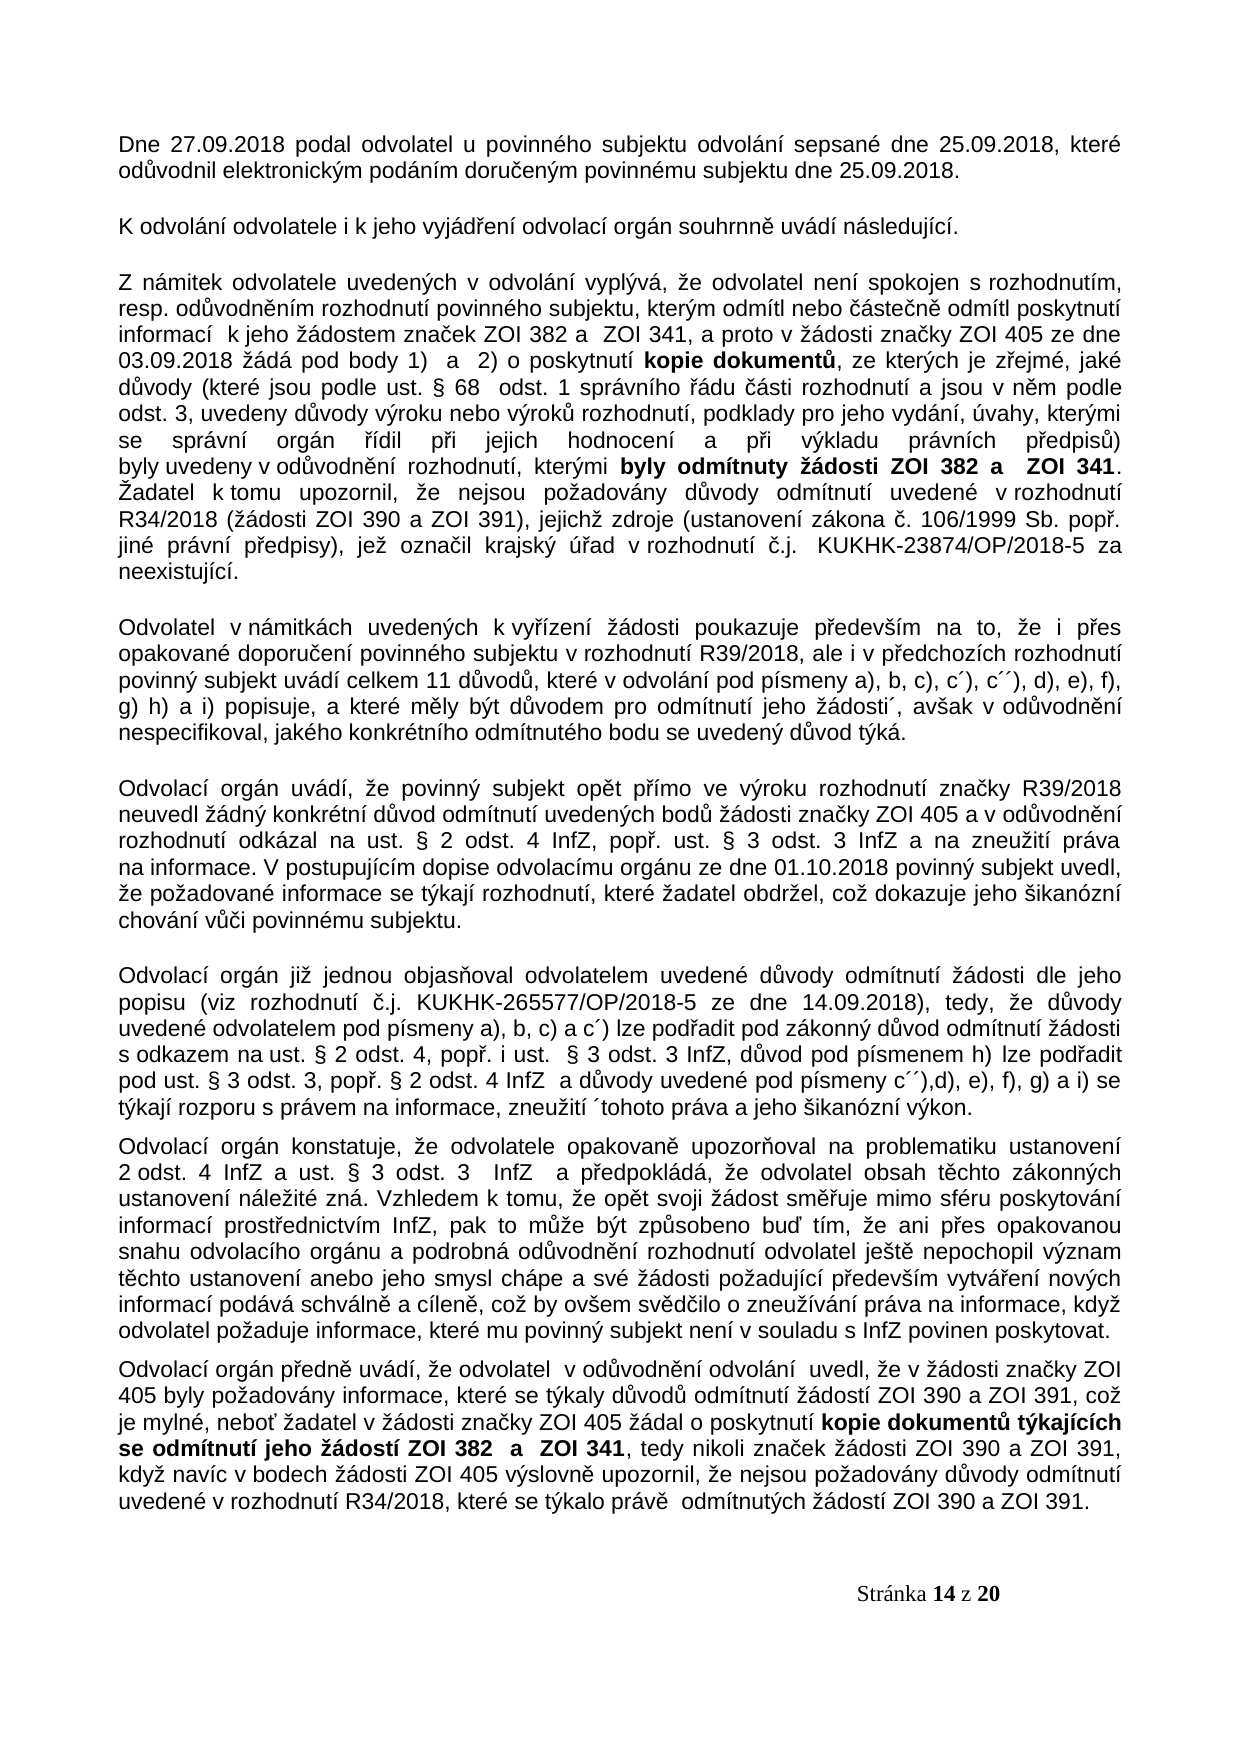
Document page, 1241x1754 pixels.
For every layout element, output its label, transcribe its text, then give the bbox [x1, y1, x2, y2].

text Odvolací orgán předně uvádí, že odvolatel v odůvodnění odvolání uvedl, že v žádosti značky ZOI 405 byly požadovány informace, které se týkaly důvodů odmítnutí žádostí ZOI 390 a ZOI 391, což je mylné, neboť žadatel v žádosti značky ZOI 405 žádal o poskytnutí kopie dokumentů týkajících se odmítnutí jeho žádostí ZOI 382 a ZOI 341, tedy nikoli značek žádosti ZOI 390 a ZOI 391, když navíc v bodech žádosti ZOI 405 výslovně upozornil, že nejsou požadovány důvody odmítnutí uvedené v rozhodnutí R34/2018, které se týkalo právě odmítnutých žádostí ZOI 390 a ZOI 391. [118, 1356, 1122, 1514]
text Odvolací orgán již jednou objasňoval odvolatelem uvedené důvody odmítnutí žádosti dle jeho popisu (viz rozhodnutí č.j. KUKHK-265577/OP/2018-5 ze dne 14.09.2018), tedy, že důvody uvedené odvolatelem pod písmeny a), b, c) a c´) lze podřadit pod zákonný důvod odmítnutí žádosti s odkazem na ust. § 2 odst. 4, popř. i ust. § 3 odst. 3 InfZ, důvod pod písmenem h) lze podřadit pod ust. § 3 odst. 3, popř. § 2 odst. 4 InfZ a důvody uvedené pod písmeny c´´),d), e), f), g) a i) se týkají rozporu s právem na informace, zneužití ´tohoto práva a jeho šikanózní výkon. [118, 962, 1122, 1120]
text Odvolací orgán konstatuje, že odvolatele opakovaně upozorňoval na problematiku ustanovení 2 odst. 4 InfZ a ust. § 3 odst. 3 InfZ a předpokládá, že odvolatel obsah těchto zákonných ustanovení náležité zná. Vzhledem k tomu, že opět svoji žádost směřuje mimo sféru poskytování informací prostřednictvím InfZ, pak to může být způsobeno buď tím, že ani přes opakovanou snahu odvolacího orgánu a podrobná odůvodnění rozhodnutí odvolatel ještě nepochopil význam těchto ustanovení anebo jeho smysl chápe a své žádosti požadující především vytváření nových informací podává schválně a cíleně, což by ovšem svědčilo o zneužívání práva na informace, když odvolatel požaduje informace, které mu povinný subjekt není v souladu s InfZ povinen poskytovat. [118, 1133, 1122, 1343]
text Dne 27.09.2018 podal odvolatel u povinného subjektu odvolání sepsané dne 25.09.2018, které odůvodnil elektronickým podáním doručeným povinnému subjektu dne 25.09.2018. [118, 131, 1122, 184]
text Odvolací orgán uvádí, že povinný subjekt opět přímo ve výroku rozhodnutí značky R39/2018 neuvedl žádný konkrétní důvod odmítnutí uvedených bodů žádosti značky ZOI 405 a v odůvodnění rozhodnutí odkázal na ust. § 2 odst. 4 InfZ, popř. ust. § 3 odst. 3 InfZ a na zneužití práva na informace. V postupujícím dopise odvolacímu orgánu ze dne 01.10.2018 povinný subjekt uvedl, že požadované informace se týkají rozhodnutí, které žadatel obdržel, což dokazuje jeho šikanózní chování vůči povinnému subjektu. [118, 775, 1122, 933]
text K odvolání odvolatele i k jeho vyjádření odvolací orgán souhrnně uvádí následující. [118, 213, 1122, 239]
text Z námitek odvolatele uvedených v odvolání vyplývá, že odvolatel není spokojen s rozhodnutím, resp. odůvodněním rozhodnutí povinného subjektu, kterým odmítl nebo částečně odmítl poskytnutí informací k jeho žádostem značek ZOI 382 a ZOI 341, a proto v žádosti značky ZOI 405 ze dne 03.09.2018 žádá pod body 1) a 2) o poskytnutí kopie dokumentů, ze kterých je zřejmé, jaké důvody (které jsou podle ust. § 68 odst. 1 správního řádu části rozhodnutí a jsou v něm podle odst. 3, uvedeny důvody výroku nebo výroků rozhodnutí, podklady pro jeho vydání, úvahy, kterými se správní orgán řídil při jejich hodnocení a při výkladu právních předpisů) byly uvedeny v odůvodnění rozhodnutí, kterými byly odmítnuty žádosti ZOI 382 a ZOI 341. Žadatel k tomu upozornil, že nejsou požadovány důvody odmítnutí uvedené v rozhodnutí R34/2018 (žádosti ZOI 390 a ZOI 391), jejichž zdroje (ustanovení zákona č. 106/1999 Sb. popř. jiné právní předpisy), jež označil krajský úřad v rozhodnutí č.j. KUKHK-23874/OP/2018-5 za neexistující. [118, 268, 1122, 585]
text Odvolatel v námitkách uvedených k vyřízení žádosti poukazuje především na to, že i přes opakované doporučení povinného subjektu v rozhodnutí R39/2018, ale i v předchozích rozhodnutí povinný subjekt uvádí celkem 11 důvodů, které v odvolání pod písmeny a), b, c), c´), c´´), d), e), f), g) h) a i) popisuje, a které měly být důvodem pro odmítnutí jeho žádosti´, avšak v odůvodnění nespecifikoval, jakého konkrétního odmítnutého bodu se uvedený důvod týká. [118, 614, 1122, 746]
